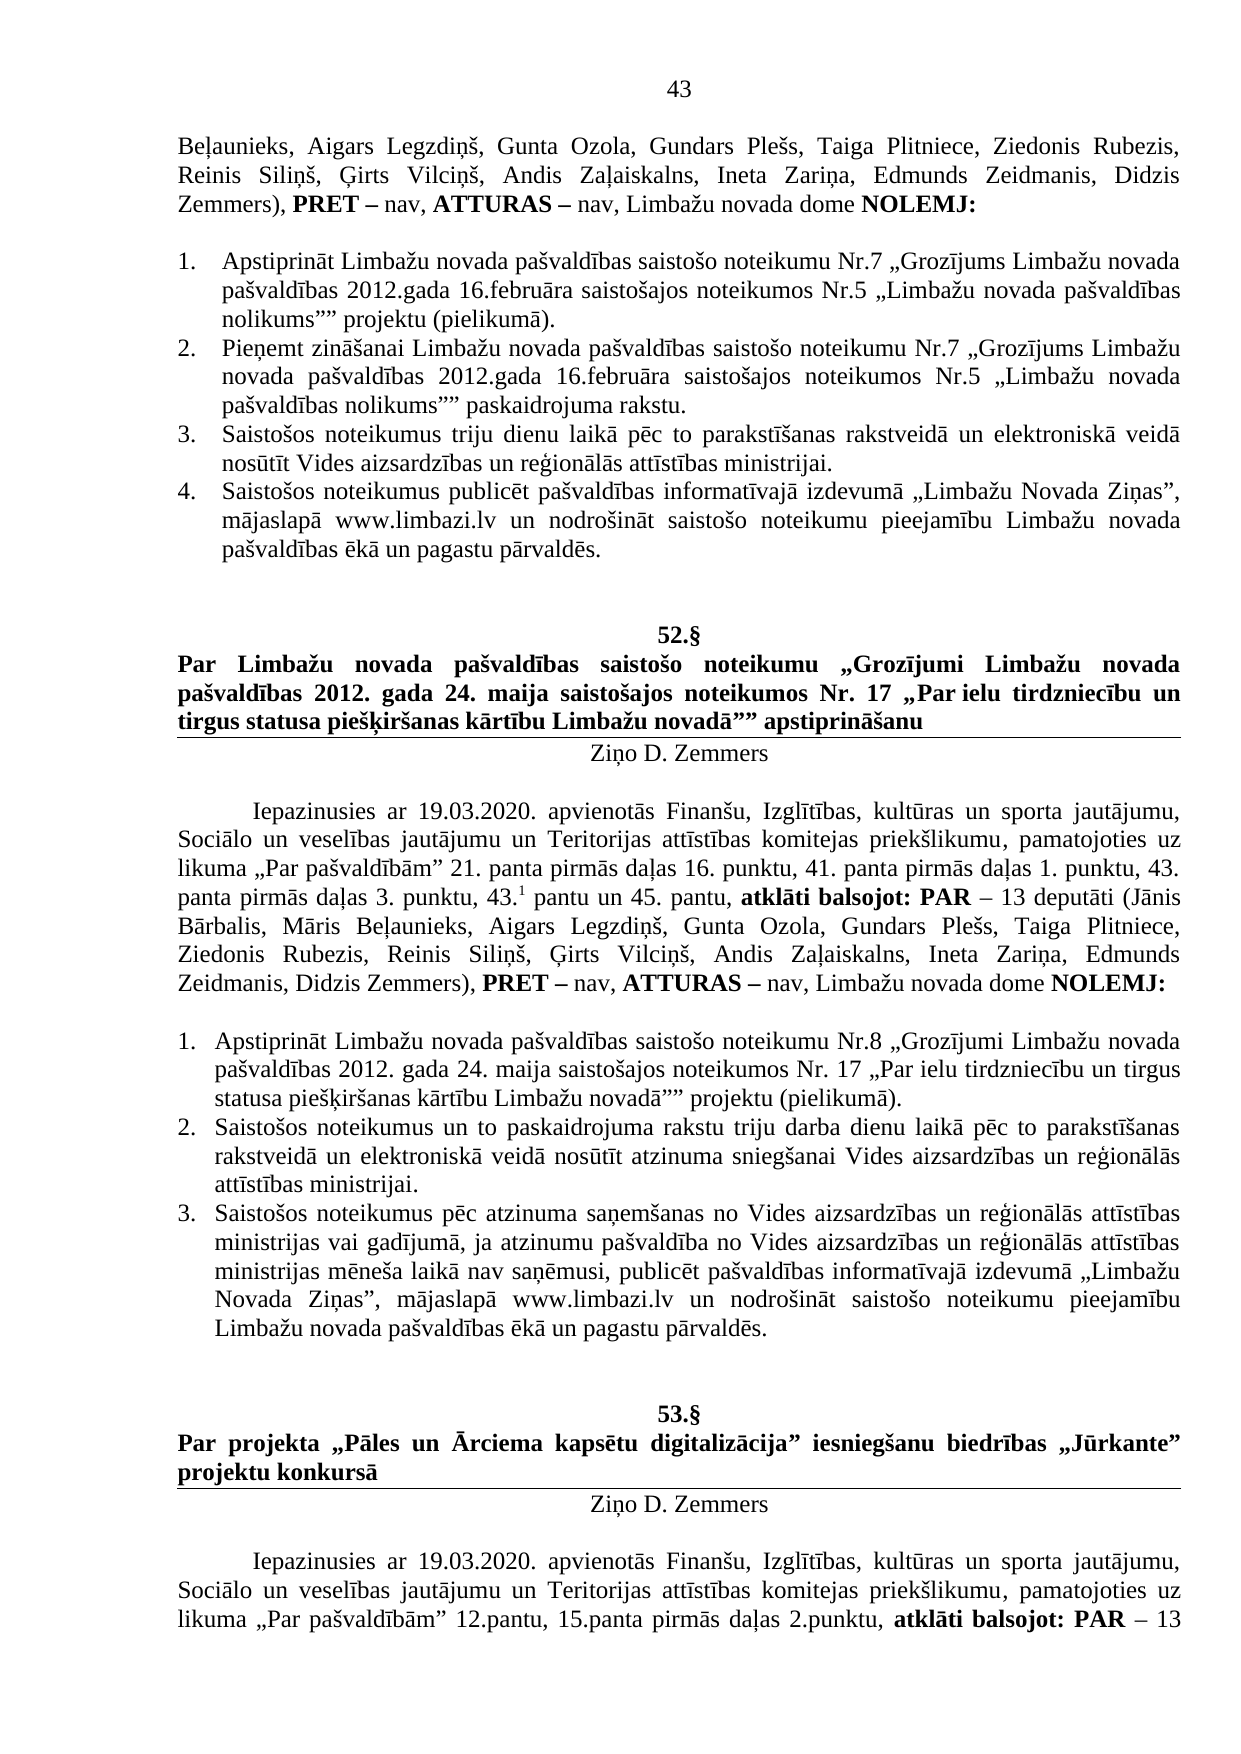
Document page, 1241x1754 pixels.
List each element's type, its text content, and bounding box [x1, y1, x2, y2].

list Saistošos noteikumus un to paskaidrojuma rakstu triju darba dienu laikā pēc to parakstīšanas rakstveidā un elektroniskā veidā nosūtīt atzinuma sniegšanai Vides aizsardzības un reģionālās attīstības ministrijai. [177, 1112, 1181, 1198]
list Saistošos noteikumus pēc atzinuma saņemšanas no Vides aizsardzības un reģionālās attīstības ministrijas vai gadījumā, ja atzinumu pašvaldība no Vides aizsardzības un reģionālās attīstības ministrijas mēneša laikā nav saņēmusi, publicēt pašvaldības informatīvajā izdevumā „Limbažu Novada Ziņas”, mājaslapā www.limbazi.lv un nodrošināt saistošo noteikumu pieejamību Limbažu novada pašvaldības ēkā un pagastu pārvaldēs. [177, 1198, 1181, 1342]
list Saistošos noteikumus publicēt pašvaldības informatīvajā izdevumā „Limbažu Novada Ziņas”, mājaslapā www.limbazi.lv un nodrošināt saistošo noteikumu pieejamību Limbažu novada pašvaldības ēkā un pagastu pārvaldēs. [177, 476, 1181, 563]
text 52.§ [177, 620, 1181, 649]
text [177, 1546, 1181, 1633]
text Ziņo D. Zemmers [177, 1489, 1181, 1518]
text Par Limbažu novada pašvaldības saistošo noteikumu „Grozījumi Limbažu novada pašvaldības 2012. gada 24. maija saistošajos noteikumos Nr. 17 „Par ielu tirdzniecību un tirgus statusa piešķiršanas kārtību Limbažu novadā”” apstiprināšanu [177, 649, 1181, 737]
list Apstiprināt Limbažu novada pašvaldības saistošo noteikumu Nr.7 „Grozījums Limbažu novada pašvaldības 2012.gada 16.februāra saistošajos noteikumos Nr.5 „Limbažu novada pašvaldības nolikums”” projektu (pielikumā). [177, 246, 1181, 333]
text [177, 131, 1181, 218]
list Apstiprināt Limbažu novada pašvaldības saistošo noteikumu Nr.8 „Grozījumi Limbažu novada pašvaldības 2012. gada 24. maija saistošajos noteikumos Nr. 17 „Par ielu tirdzniecību un tirgus statusa piešķiršanas kārtību Limbažu novadā”” projektu (pielikumā). [177, 1026, 1181, 1112]
text Iepazinusies ar 19.03.2020. apvienotās Finanšu, Izglītības, kultūras un sporta jautājumu, Sociālo un veselības jautājumu un Teritorijas attīstības komitejas priekšlikumu, pamatojoties uz likuma „Par pašvaldībām” 21. panta pirmās daļas 16. punktu, 41. panta pirmās daļas 1. punktu, 43. panta pirmās daļas 3. punktu, 43.1 pantu un 45. pantu, atklāti balsojot: PAR – 13 deputāti (Jānis Bārbalis, Māris Beļaunieks, Aigars Legzdiņš, Gunta Ozola, Gundars Plešs, Taiga Plitniece, Ziedonis Rubezis, Reinis Siliņš, Ģirts Vilciņš, Andis Zaļaiskalns, Ineta Zariņa, Edmunds Zeidmanis, Didzis Zemmers), PRET – nav, ATTURAS – nav, Limbažu novada dome NOLEMJ: [177, 796, 1181, 997]
list Saistošos noteikumus triju dienu laikā pēc to parakstīšanas rakstveidā un elektroniskā veidā nosūtīt Vides aizsardzības un reģionālās attīstības ministrijai. [177, 419, 1181, 476]
list Pieņemt zināšanai Limbažu novada pašvaldības saistošo noteikumu Nr.7 „Grozījums Limbažu novada pašvaldības 2012.gada 16.februāra saistošajos noteikumos Nr.5 „Limbažu novada pašvaldības nolikums”” paskaidrojuma rakstu. [177, 333, 1181, 419]
text Par projekta „Pāles un Ārciema kapsētu digitalizācija” iesniegšanu biedrības „Jūrkante” projektu konkursā [177, 1428, 1181, 1488]
text Ziņo D. Zemmers [177, 738, 1181, 767]
text 53.§ [177, 1399, 1181, 1428]
